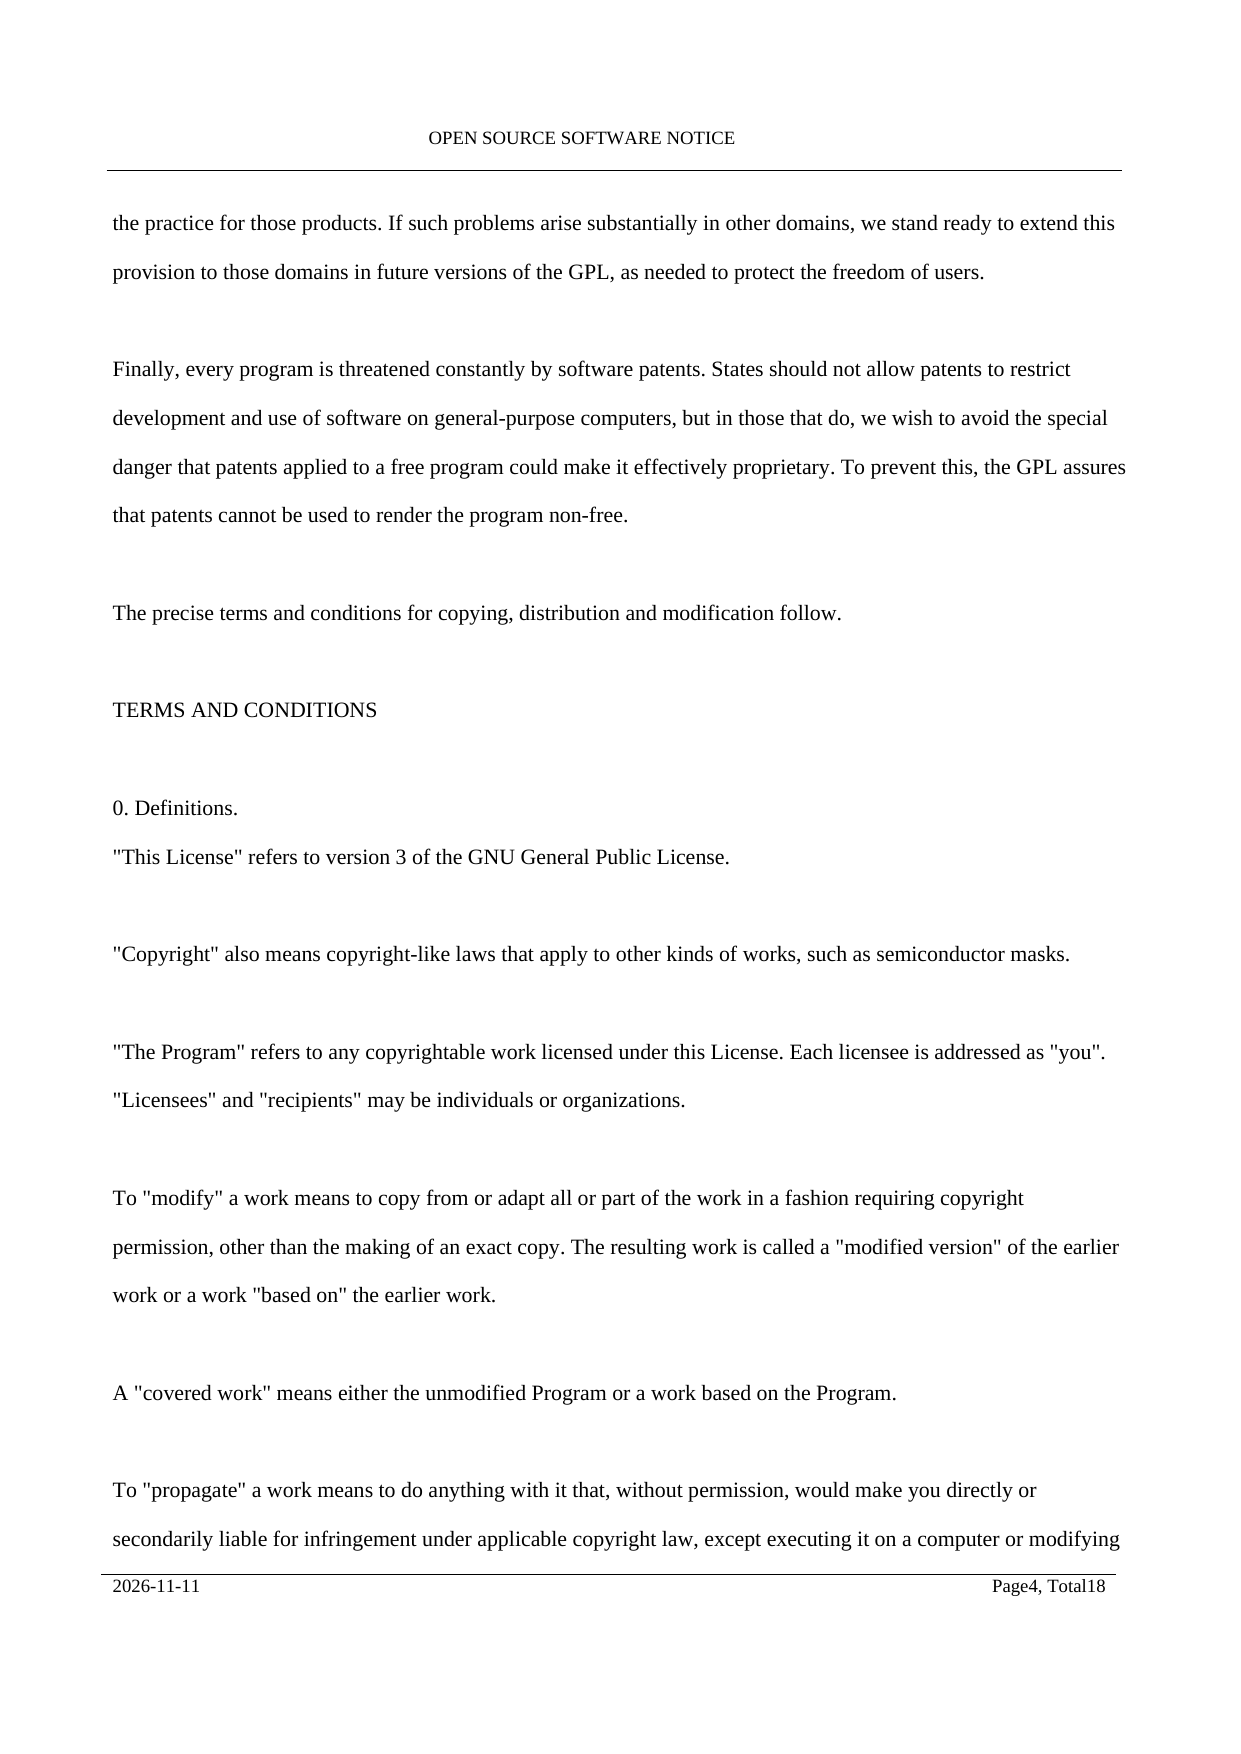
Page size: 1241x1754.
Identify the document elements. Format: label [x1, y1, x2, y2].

text [112, 206, 1128, 1555]
